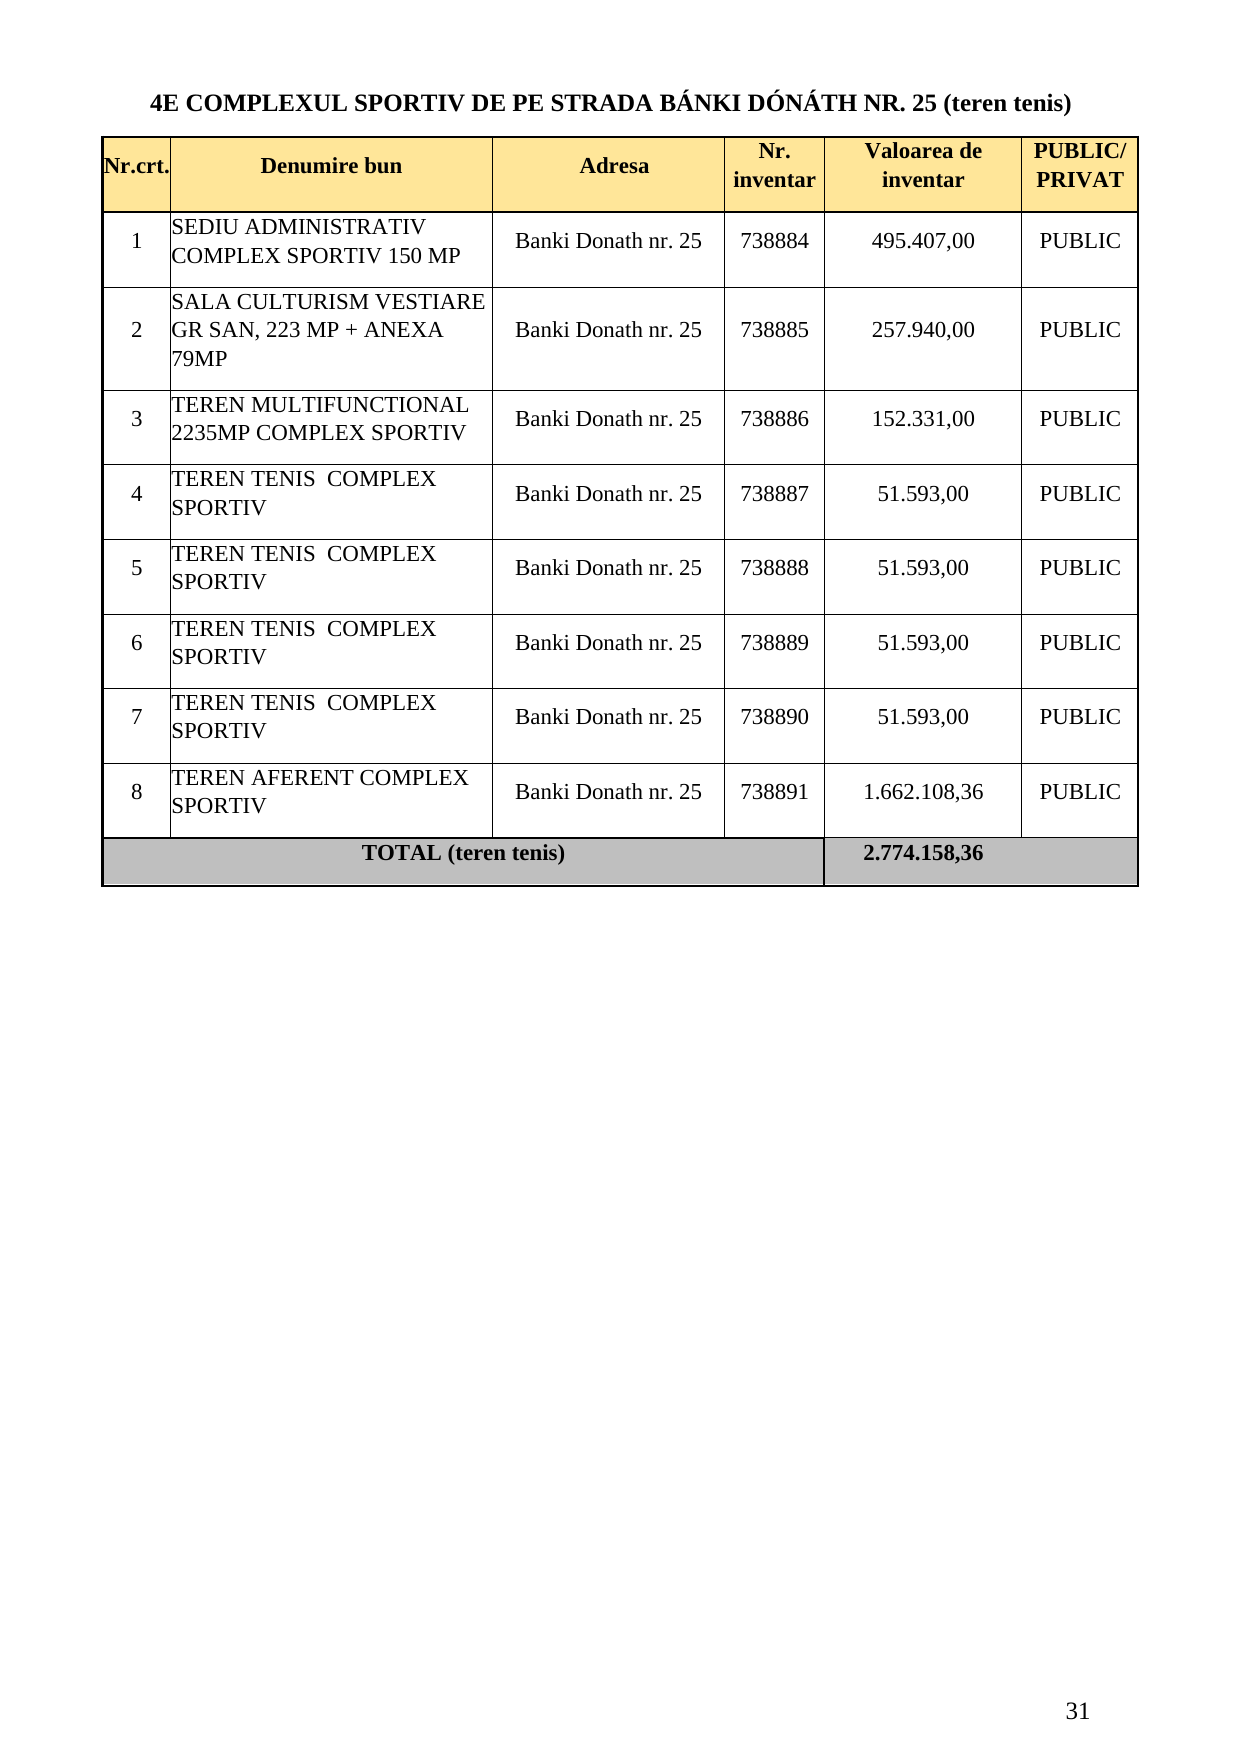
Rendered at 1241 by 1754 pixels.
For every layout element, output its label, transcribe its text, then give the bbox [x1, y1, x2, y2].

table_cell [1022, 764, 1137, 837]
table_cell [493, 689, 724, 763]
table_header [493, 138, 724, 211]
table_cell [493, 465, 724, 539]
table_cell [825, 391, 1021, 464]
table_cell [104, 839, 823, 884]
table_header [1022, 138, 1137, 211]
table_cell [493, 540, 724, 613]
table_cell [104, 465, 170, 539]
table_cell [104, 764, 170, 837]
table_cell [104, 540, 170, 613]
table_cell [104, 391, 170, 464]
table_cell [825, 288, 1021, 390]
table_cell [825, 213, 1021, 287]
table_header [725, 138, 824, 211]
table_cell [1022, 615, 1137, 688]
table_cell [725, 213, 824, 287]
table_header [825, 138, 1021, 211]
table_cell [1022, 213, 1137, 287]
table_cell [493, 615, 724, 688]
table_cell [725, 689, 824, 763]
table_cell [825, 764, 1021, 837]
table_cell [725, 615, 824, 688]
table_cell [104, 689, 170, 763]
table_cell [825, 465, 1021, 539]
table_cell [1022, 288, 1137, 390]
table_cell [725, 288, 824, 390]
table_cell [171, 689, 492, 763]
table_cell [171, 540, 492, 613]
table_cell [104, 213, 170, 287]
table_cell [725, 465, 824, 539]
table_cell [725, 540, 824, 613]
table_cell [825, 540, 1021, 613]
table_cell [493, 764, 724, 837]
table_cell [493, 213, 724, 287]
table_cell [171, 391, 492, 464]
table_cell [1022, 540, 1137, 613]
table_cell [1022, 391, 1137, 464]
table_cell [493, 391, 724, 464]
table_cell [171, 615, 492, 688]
text 4E COMPLEXUL SPORTIV DE PE STRADA BÁNKI DÓNÁTH NR. 25 (teren tenis) [150, 88, 1090, 117]
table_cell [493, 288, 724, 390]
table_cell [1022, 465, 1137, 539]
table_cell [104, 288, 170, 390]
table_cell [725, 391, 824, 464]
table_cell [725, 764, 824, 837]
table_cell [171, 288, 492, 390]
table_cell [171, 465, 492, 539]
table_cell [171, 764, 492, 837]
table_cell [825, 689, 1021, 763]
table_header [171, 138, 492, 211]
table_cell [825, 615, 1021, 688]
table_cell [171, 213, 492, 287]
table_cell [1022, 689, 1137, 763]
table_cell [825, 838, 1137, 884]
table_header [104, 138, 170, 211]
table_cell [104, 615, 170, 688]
